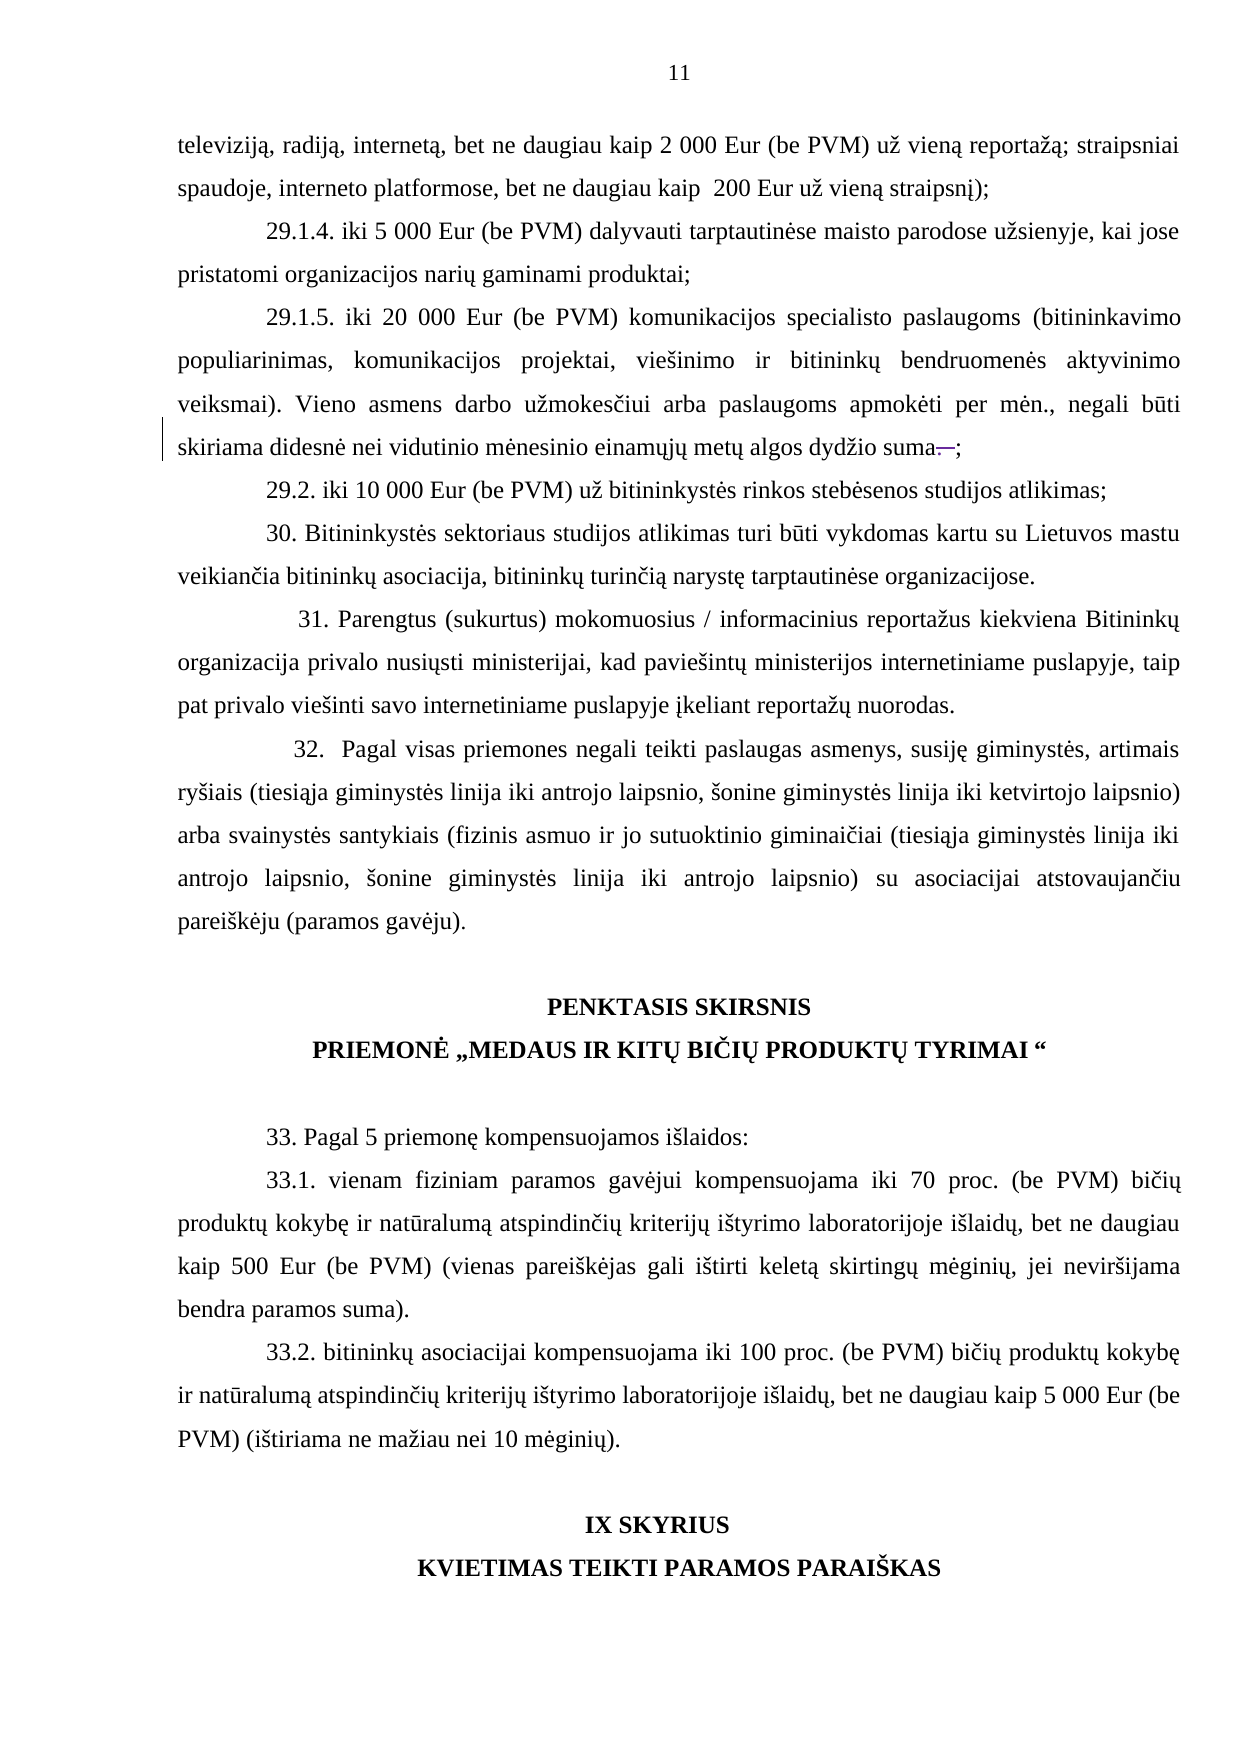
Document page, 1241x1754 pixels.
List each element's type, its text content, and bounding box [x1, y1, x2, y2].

text 29.1.4. iki 5 000 Eur (be PVM) dalyvauti tarptautinėse maisto parodose užsienyje, kai jose pristatomi organizacijos narių gaminami produktai; [177, 216, 1181, 288]
text 29.1.5. iki 20 000 Eur (be PVM) komunikacijos specialisto paslaugoms (bitininkavimo populiarinimas, komunikacijos projektai, viešinimo ir bitininkų bendruomenės aktyvinimo veiksmai). Vieno asmens darbo užmokesčiui arba paslaugoms apmokėti per mėn., negali būti skiriama didesnė nei vidutinio mėnesinio einamųjų metų algos dydžio suma; [177, 302, 1181, 461]
text IX SKYRIUS [177, 1510, 1181, 1539]
text 29.2. iki 10 000 Eur (be PVM) už bitininkystės rinkos stebėsenos studijos atlikimas; [177, 475, 1181, 504]
text 32. Pagal visas priemones negali teikti paslaugas asmenys, susiję giminystės, artimais ryšiais (tiesiąja giminystės linija iki antrojo laipsnio, šonine giminystės linija iki ketvirtojo laipsnio) arba svainystės santykiais (fizinis asmuo ir jo sutuoktinio giminaičiai (tiesiąja giminystės linija iki antrojo laipsnio, šonine giminystės linija iki antrojo laipsnio) su asociacijai atstovaujančiu pareiškėju (paramos gavėju). [177, 734, 1181, 935]
text KVIETIMAS TEIKTI PARAMOS PARAIŠKAS [177, 1553, 1181, 1582]
text 30. Bitininkystės sektoriaus studijos atlikimas turi būti vykdomas kartu su Lietuvos mastu veikiančia bitininkų asociacija, bitininkų turinčią narystę tarptautinėse organizacijose. [177, 518, 1181, 590]
text 31. Parengtus (sukurtus) mokomuosius / informacinius reportažus kiekviena Bitininkų organizacija privalo nusiųsti ministerijai, kad paviešintų ministerijos internetiniame puslapyje, taip pat privalo viešinti savo internetiniame puslapyje įkeliant reportažų nuorodas. [177, 604, 1181, 719]
text 33. Pagal 5 priemonę kompensuojamos išlaidos: [177, 1122, 1181, 1151]
text PENKTASIS SKIRSNIS [177, 992, 1181, 1021]
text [177, 130, 1181, 202]
text 33.2. bitininkų asociacijai kompensuojama iki 100 proc. (be PVM) bičių produktų kokybę ir natūralumą atspindinčių kriterijų ištyrimo laboratorijoje išlaidų, bet ne daugiau kaip 5 000 Eur (be PVM) (ištiriama ne mažiau nei 10 mėginių). [177, 1337, 1181, 1452]
text PRIEMONĖ „MEDAUS IR KITŲ BIČIŲ PRODUKTŲ TYRIMAI “ [177, 1036, 468, 1064]
text 33.1. vienam fiziniam paramos gavėjui kompensuojama iki 70 proc. (be PVM) bičių produktų kokybę ir natūralumą atspindinčių kriterijų ištyrimo laboratorijoje išlaidų, bet ne daugiau kaip 500 Eur (be PVM) (vienas pareiškėjas gali ištirti keletą skirtingų mėginių, jei neviršijama bendra paramos suma). [177, 1165, 1181, 1323]
text PRIEMONĖ „MEDAUS IR KITŲ BIČIŲ PRODUKTŲ TYRIMAI “ [1029, 1036, 1181, 1064]
